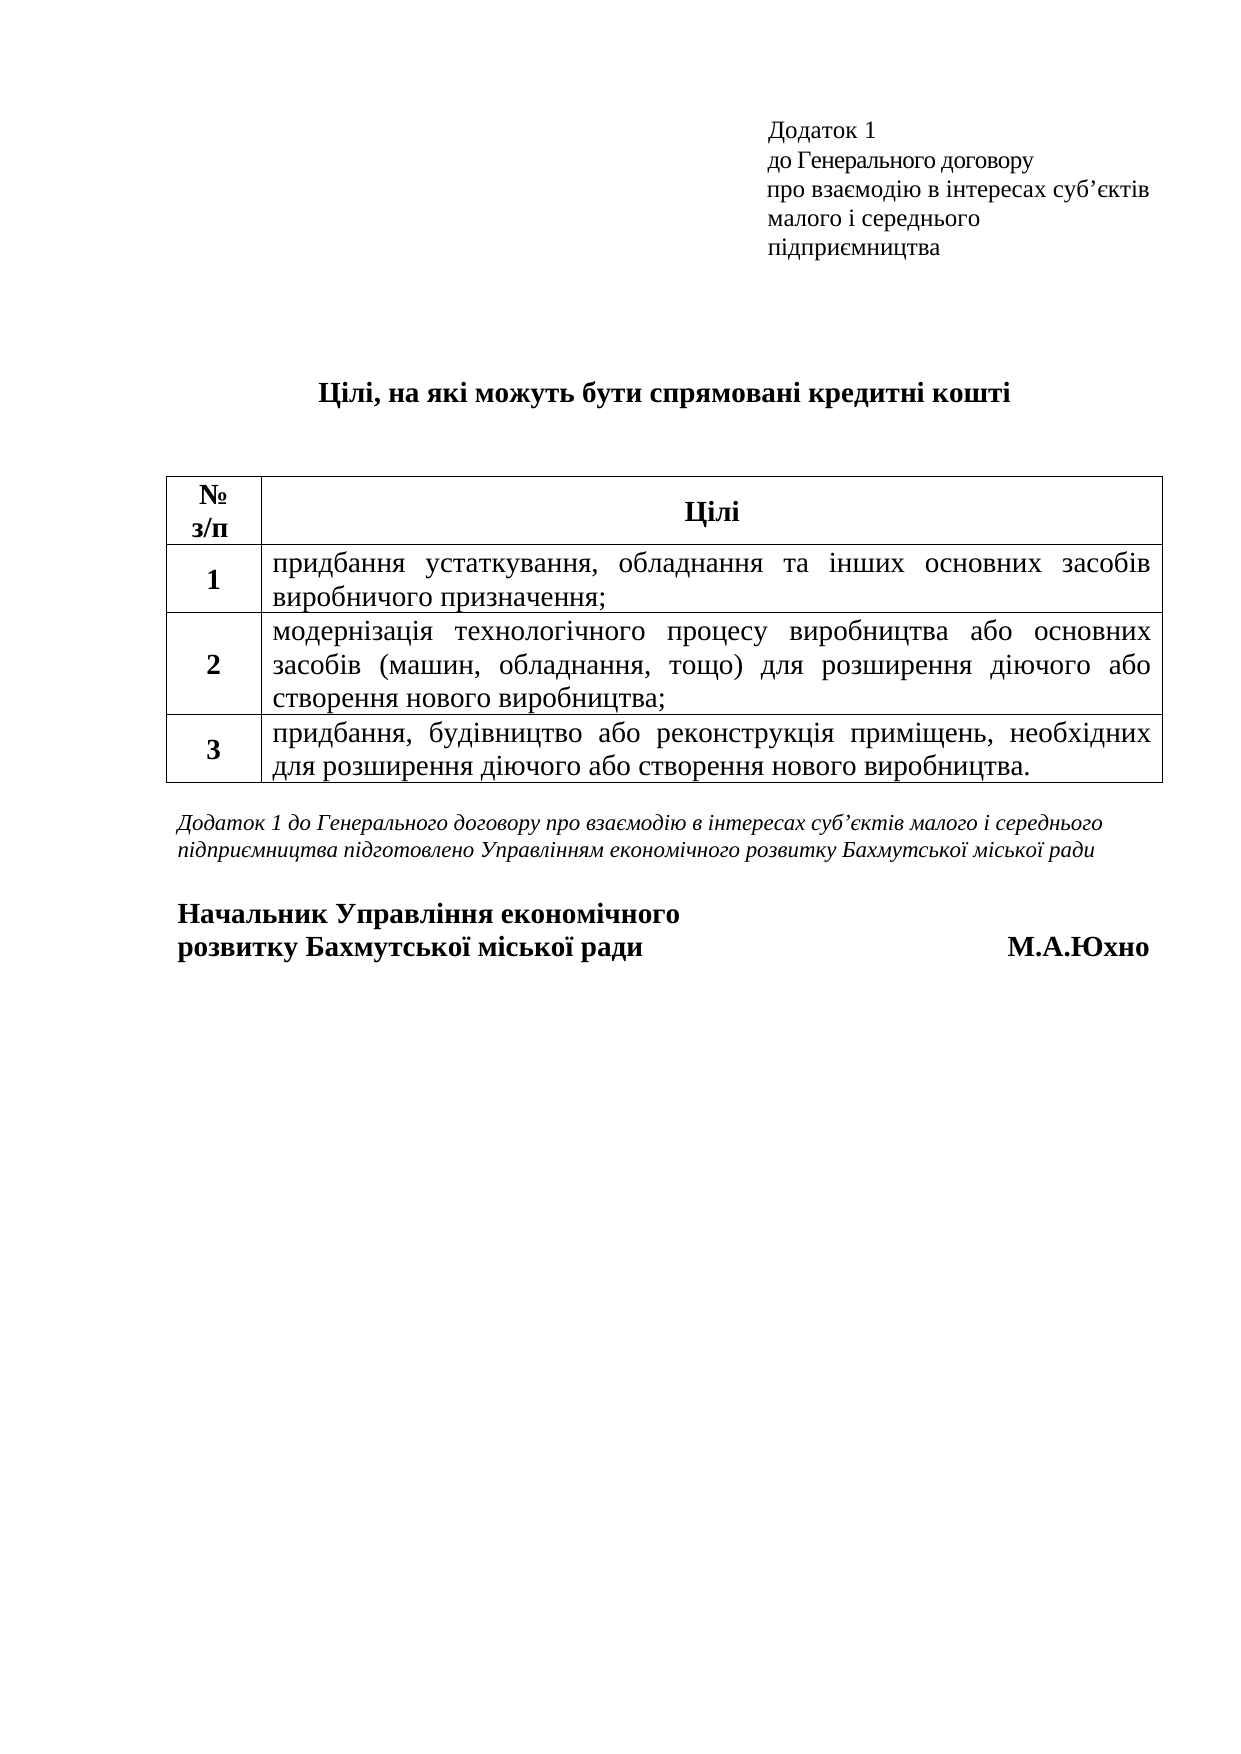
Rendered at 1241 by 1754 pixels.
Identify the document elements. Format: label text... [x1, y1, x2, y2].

table_cell придбання, будівництво або реконструкція приміщень, необхідних для розширення діючого або створення нового виробництва. [262, 715, 1162, 782]
table_cell придбання устаткування, обладнання та інших основних засобів виробничого призначення; [262, 545, 1162, 612]
text до Генерального договору [693, 145, 1152, 174]
text Додаток 1 [768, 112, 1152, 145]
text розвитку Бахмутської міської ради М.А.Юхно [177, 929, 1152, 963]
table_header № з/п [167, 477, 261, 544]
table_header Цілі [262, 477, 1162, 544]
text Додаток 1 до Генерального договору про взаємодію в інтересах суб’єктів малого і середнього підприємництва підготовлено Управлінням економічного розвитку Бахмутської міської ради [177, 809, 1152, 862]
table_cell 1 [167, 545, 261, 612]
table_cell 3 [167, 715, 261, 782]
table_cell модернізація технологічного процесу виробництва або основних засобів (машин, обладнання, тощо) для розширення діючого або створення нового виробництва; [262, 613, 1162, 714]
text про взаємодію в інтересах суб’єктів [177, 174, 1152, 203]
text Начальник Управління економічного [177, 896, 1152, 929]
text підприємництва [768, 232, 1152, 260]
text Цілі, на які можуть бути спрямовані кредитні кошті [177, 375, 1152, 409]
text малого і середнього [177, 203, 1152, 232]
table_cell 2 [167, 613, 261, 714]
